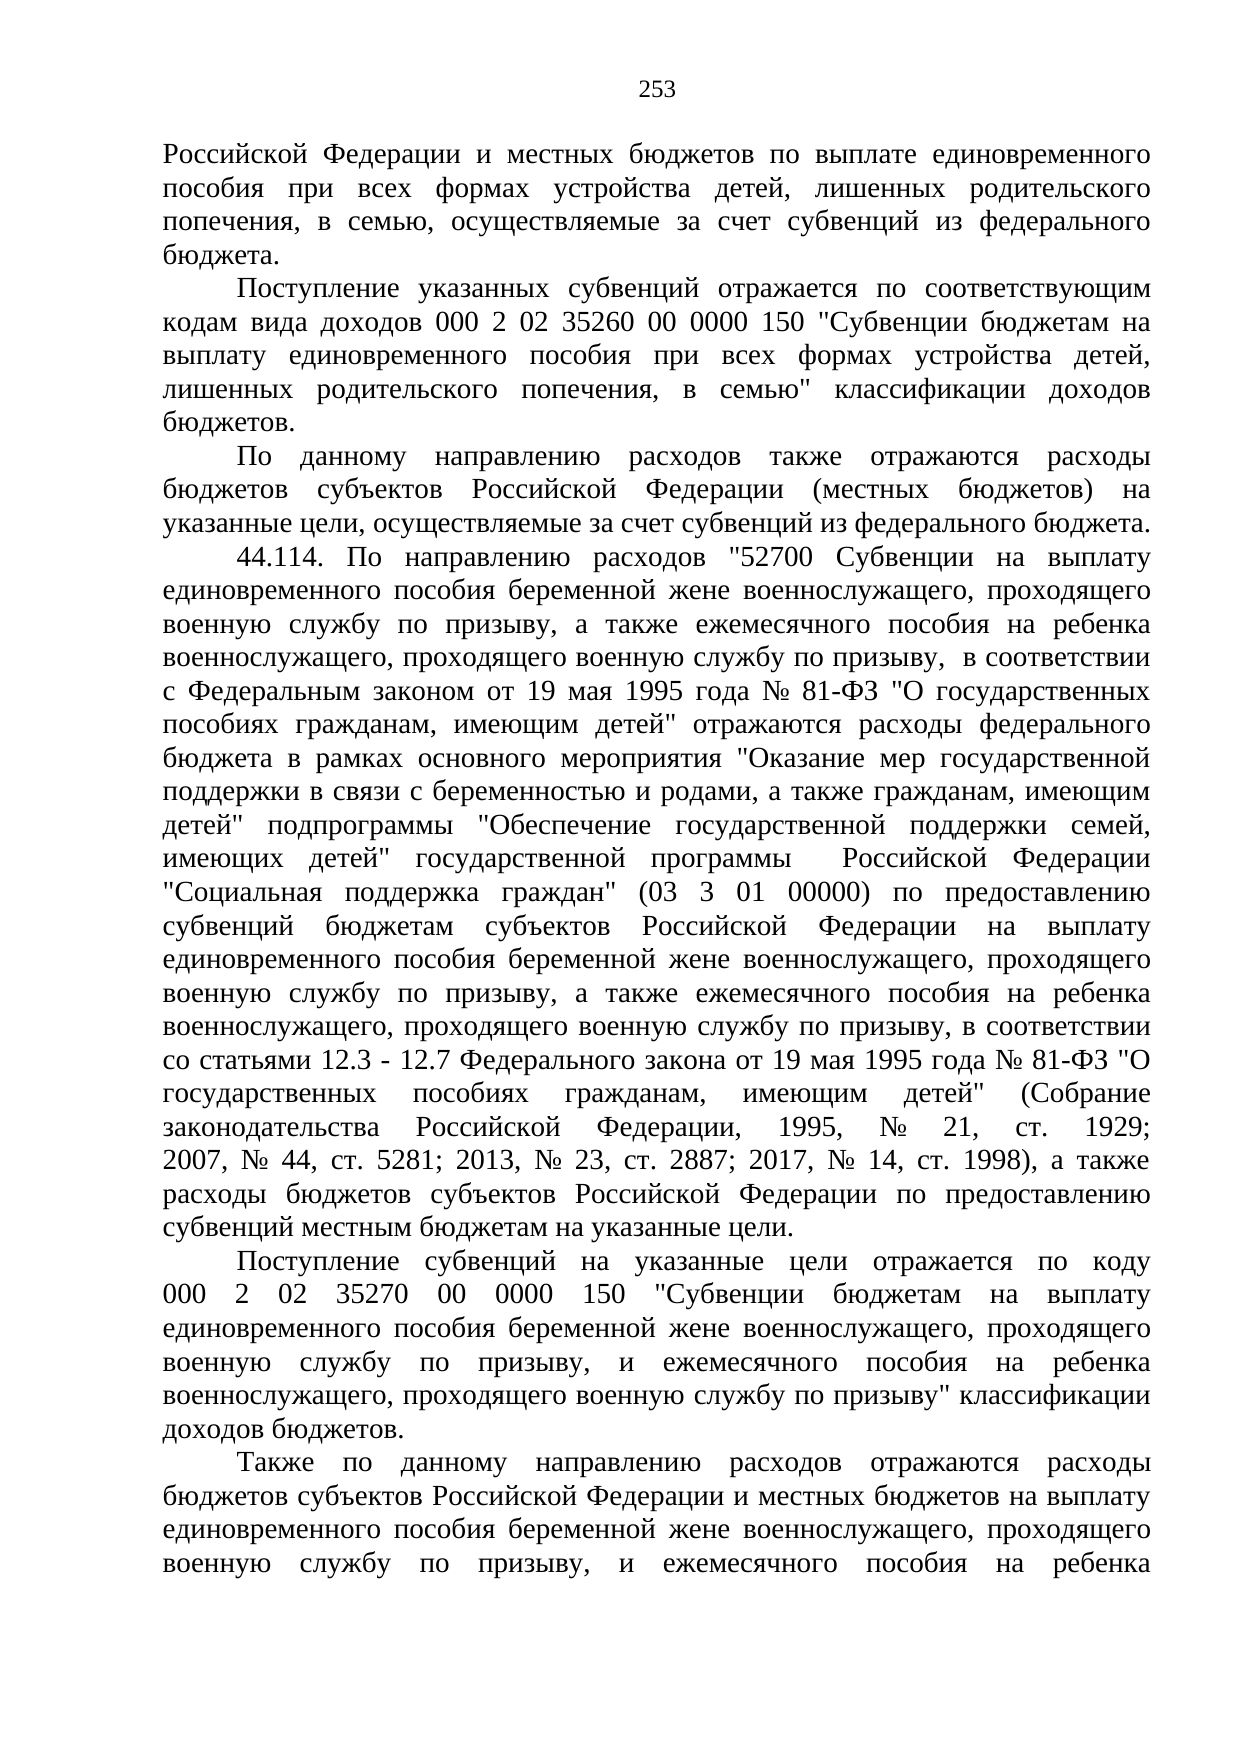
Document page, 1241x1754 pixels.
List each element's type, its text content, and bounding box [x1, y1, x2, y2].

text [162, 1444, 1152, 1578]
text 44.114. По направлению расходов "52700 Субвенции на выплату единовременного пособия беременной жене военнослужащего, проходящего военную службу по призыву, а также ежемесячного пособия на ребенка военнослужащего, проходящего военную службу по призыву, в соответствии с Федеральным законом от 19 мая 1995 года № 81-ФЗ "О государственных пособиях гражданам, имеющим детей" отражаются расходы федерального бюджета в рамках основного мероприятия "Оказание мер государственной поддержки в связи с беременностью и родами, а также гражданам, имеющим детей" подпрограммы "Обеспечение государственной поддержки семей, имеющих детей" государственной программы Российской Федерации "Социальная поддержка граждан" (03 3 01 00000) по предоставлению субвенций бюджетам субъектов Российской Федерации на выплату единовременного пособия беременной жене военнослужащего, проходящего военную службу по призыву, а также ежемесячного пособия на ребенка военнослужащего, проходящего военную службу по призыву, в соответствии со статьями 12.3 - 12.7 Федерального закона от 19 мая 1995 года № 81-ФЗ "О государственных пособиях гражданам, имеющим детей" (Собрание законодательства Российской Федерации, 1995, № 21, ст. 1929; 2007, № 44, ст. 5281; 2013, № 23, ст. 2887; 2017, № 14, ст. 1998), а также расходы бюджетов субъектов Российской Федерации по предоставлению субвенций местным бюджетам на указанные цели. [162, 539, 1152, 1243]
text Поступление указанных субвенций отражается по соответствующим кодам вида доходов 000 2 02 35260 00 0000 150 "Субвенции бюджетам на выплату единовременного пособия при всех формах устройства детей, лишенных родительского попечения, в семью" классификации доходов бюджетов. [162, 270, 1152, 438]
text Поступление субвенций на указанные цели отражается по коду 000 2 02 35270 00 0000 150 "Субвенции бюджетам на выплату единовременного пособия беременной жене военнослужащего, проходящего военную службу по призыву, и ежемесячного пособия на ребенка военнослужащего, проходящего военную службу по призыву" классификации доходов бюджетов. [162, 1243, 1152, 1444]
text По данному направлению расходов также отражаются расходы бюджетов субъектов Российской Федерации (местных бюджетов) на указанные цели, осуществляемые за счет субвенций из федерального бюджета. [162, 438, 1152, 539]
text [162, 136, 1152, 270]
